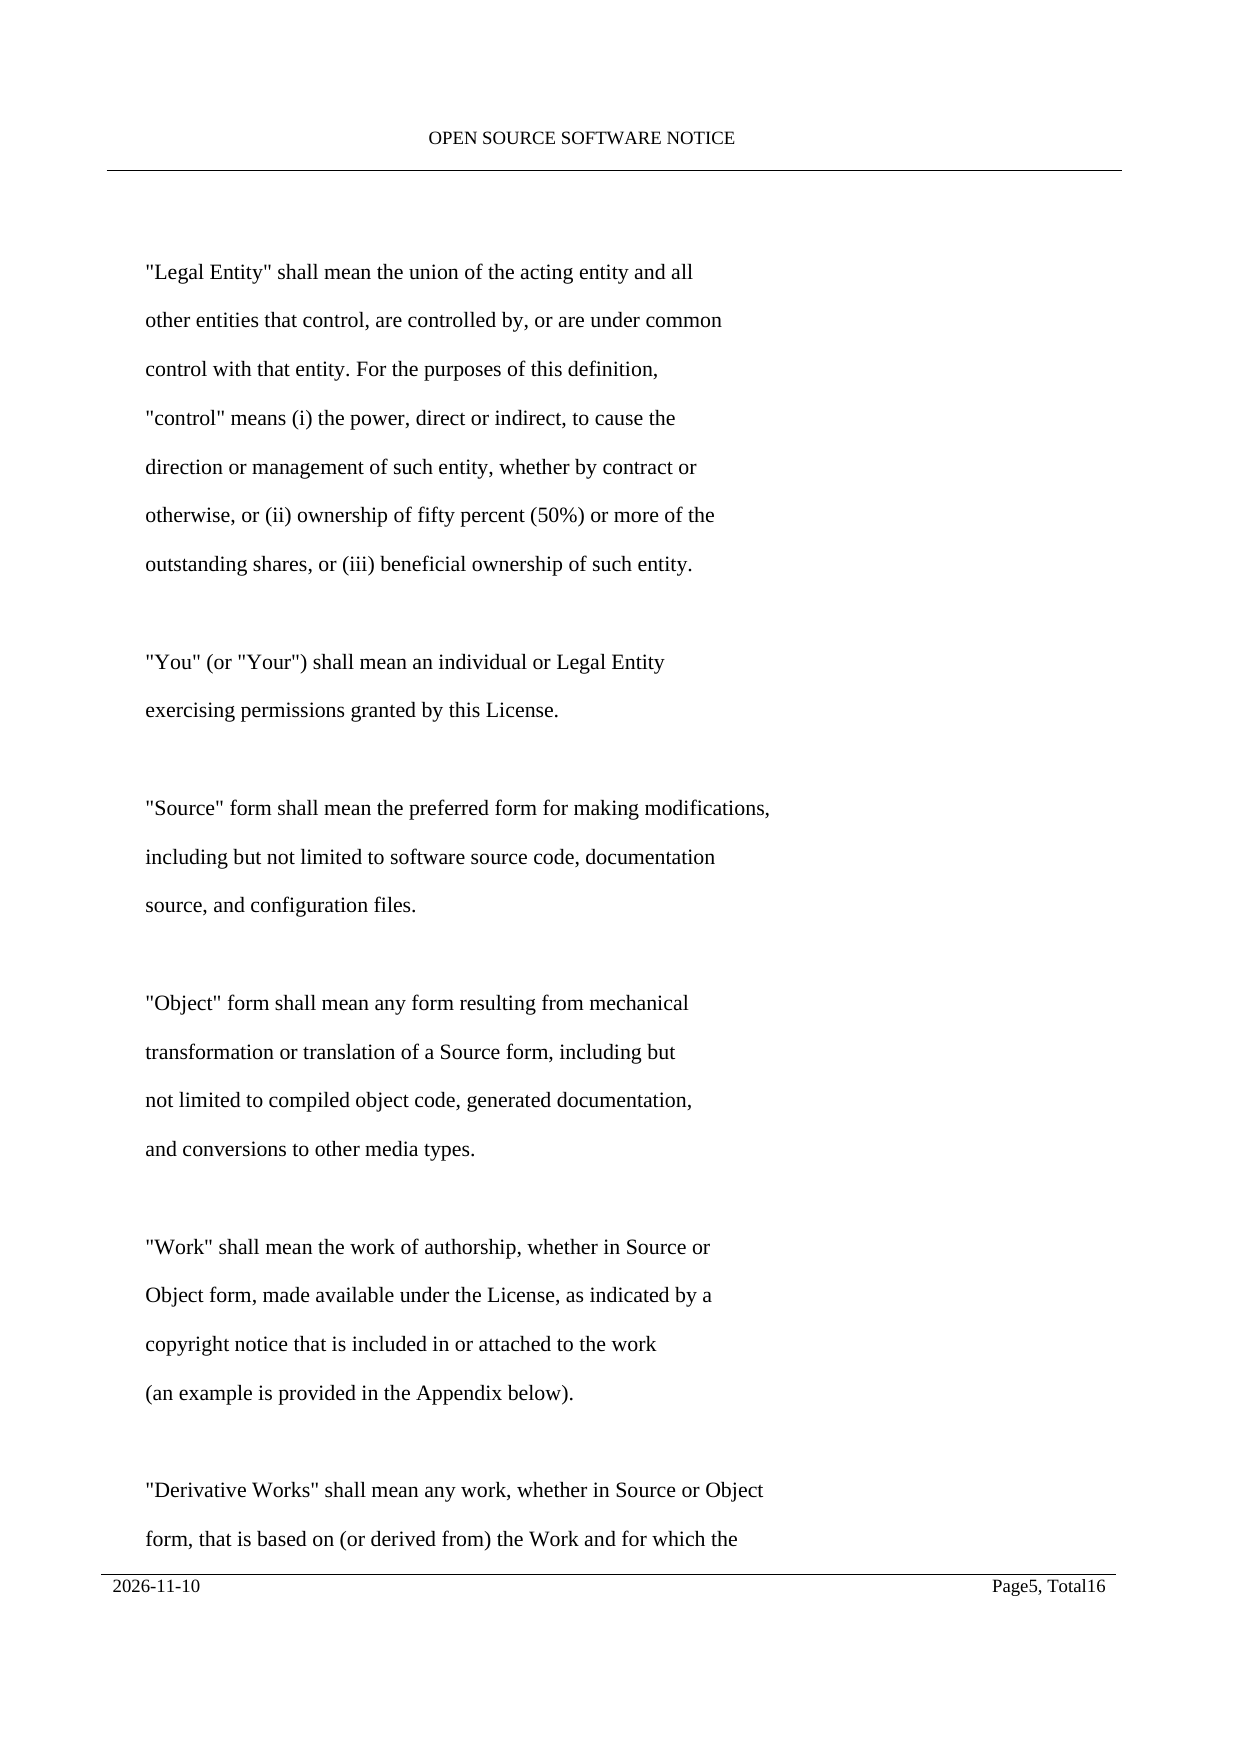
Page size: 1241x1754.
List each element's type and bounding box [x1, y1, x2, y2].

text [112, 206, 1128, 1555]
